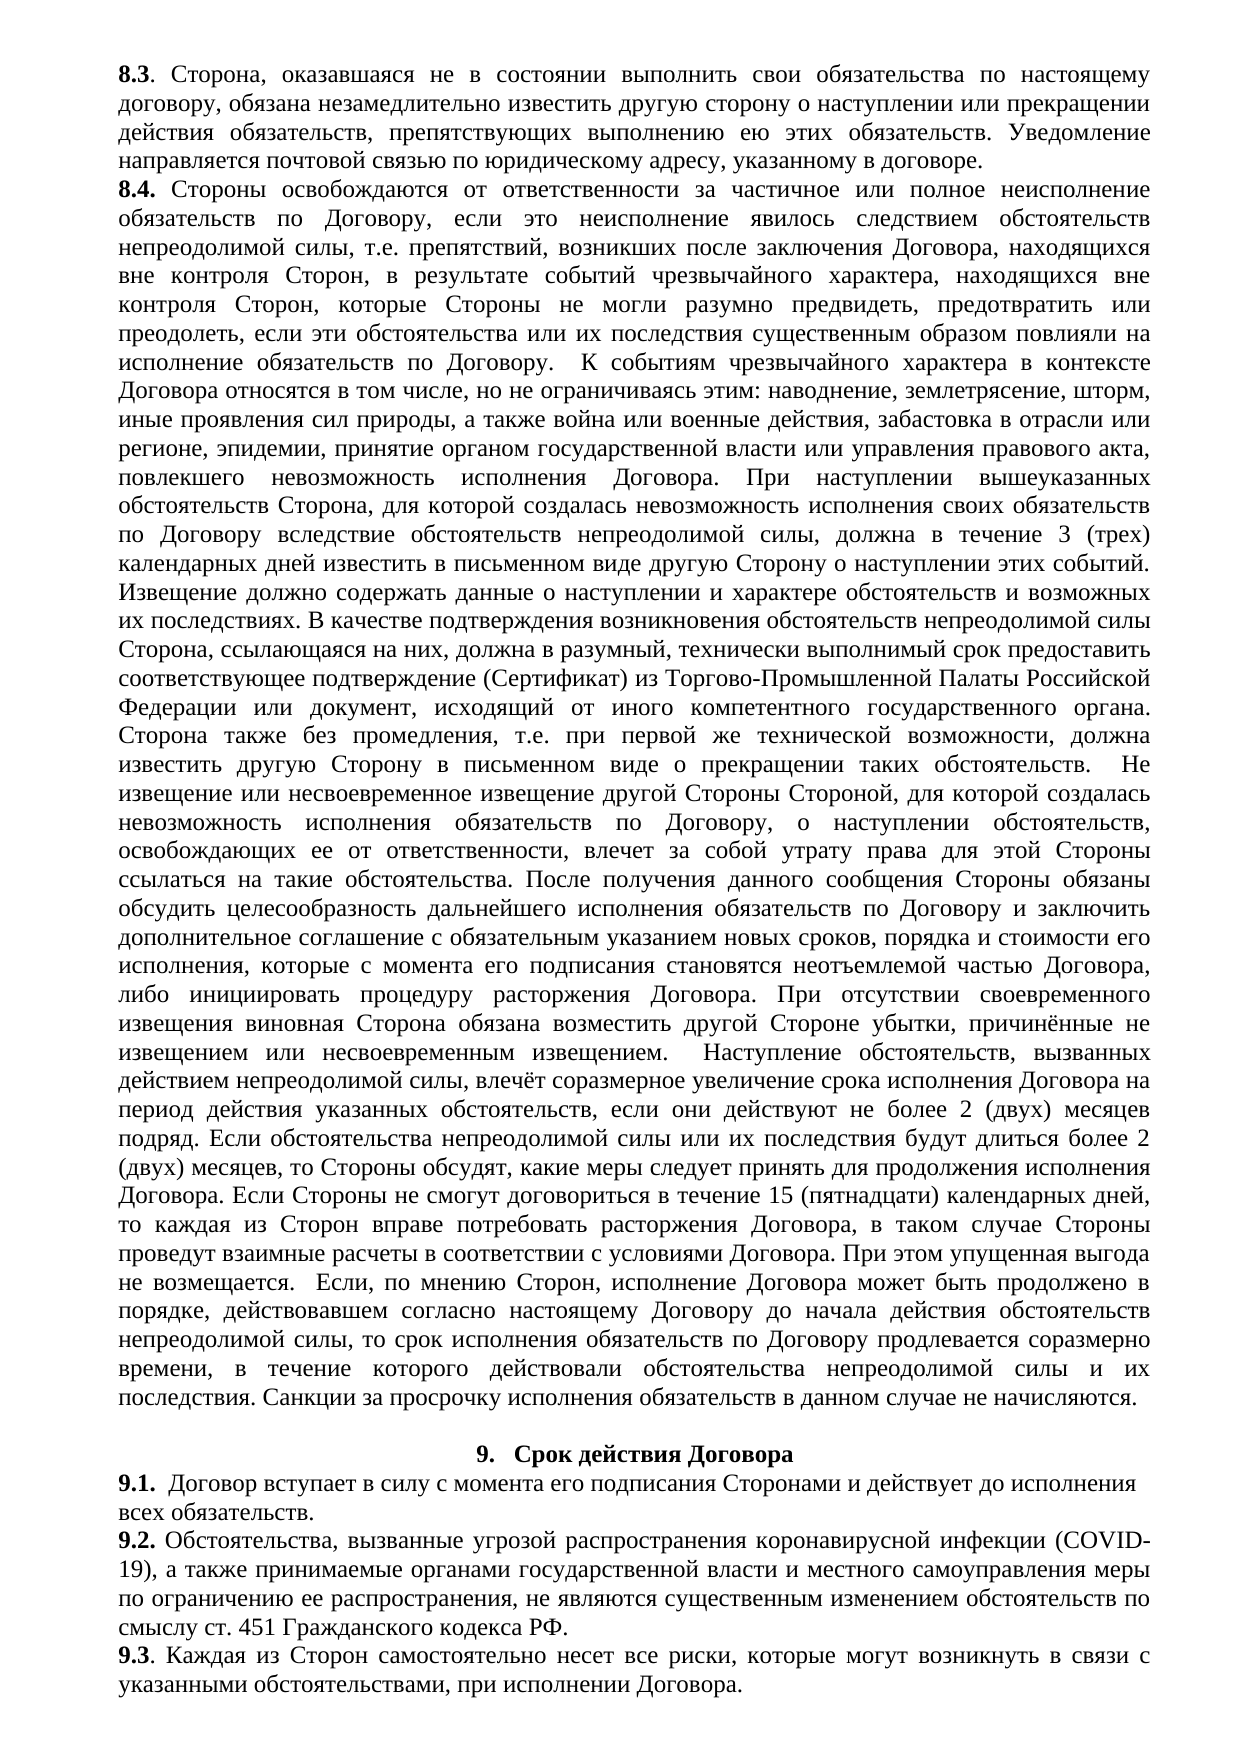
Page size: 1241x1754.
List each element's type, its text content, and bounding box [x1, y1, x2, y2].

text 9.1. Договор вступает в силу с момента его подписания Сторонами и действует до исполнения всех обязательств. [118, 1468, 1152, 1525]
list 8.4. Стороны освобождаются от ответственности за частичное или полное неисполнение обязательств по Договору, если это неисполнение явилось следствием обстоятельств непреодолимой силы, т.е. препятствий, возникших после заключения Договора, находящихся вне контроля Сторон, в результате событий чрезвычайного характера, находящихся вне контроля Сторон, которые Стороны не могли разумно предвидеть, предотвратить или преодолеть, если эти обстоятельства или их последствия существенным образом повлияли на исполнение обязательств по Договору. К событиям чрезвычайного характера в контексте Договора относятся в том числе, но не ограничиваясь этим: наводнение, землетрясение, шторм, иные проявления сил природы, а также война или военные действия, забастовка в отрасли или регионе, эпидемии, принятие органом государственной власти или управления правового акта, повлекшего невозможность исполнения Договора. При наступлении вышеуказанных обстоятельств Сторона, для которой создалась невозможность исполнения своих обязательств по Договору вследствие обстоятельств непреодолимой силы, должна в течение 3 (трех) календарных дней известить в письменном виде другую Сторону о наступлении этих событий. Извещение должно содержать данные о наступлении и характере обстоятельств и возможных их последствиях. В качестве подтверждения возникновения обстоятельств непреодолимой силы Сторона, ссылающаяся на них, должна в разумный, технически выполнимый срок предоставить соответствующее подтверждение (Сертификат) из Торгово-Промышленной Палаты Российской Федерации или документ, исходящий от иного компетентного государственного органа. Сторона также без промедления, т.е. при первой же технической возможности, должна известить другую Сторону в письменном виде о прекращении таких обстоятельств. Не извещение или несвоевременное извещение другой Стороны Стороной, для которой создалась невозможность исполнения обязательств по Договору, о наступлении обстоятельств, освобождающих ее от ответственности, влечет за собой утрату права для этой Стороны ссылаться на такие обстоятельства. После получения данного сообщения Стороны обязаны обсудить целесообразность дальнейшего исполнения обязательств по Договору и заключить дополнительное соглашение с обязательным указанием новых сроков, порядка и стоимости его исполнения, которые с момента его подписания становятся неотъемлемой частью Договора, либо инициировать процедуру расторжения Договора. При отсутствии своевременного извещения виновная Сторона обязана возместить другой Стороне убытки, причинённые не извещением или несвоевременным извещением. Наступление обстоятельств, вызванных действием непреодолимой силы, влечёт соразмерное увеличение срока исполнения Договора на период действия указанных обстоятельств, если они действуют не более 2 (двух) месяцев подряд. Если обстоятельства непреодолимой силы или их последствия будут длиться более 2 (двух) месяцев, то Стороны обсудят, какие меры следует принять для продолжения исполнения Договора. Если Стороны не смогут договориться в течение 15 (пятнадцати) календарных дней, то каждая из Сторон вправе потребовать расторжения Договора, в таком случае Стороны проведут взаимные расчеты в соответствии с условиями Договора. При этом упущенная выгода не возмещается. Если, по мнению Сторон, исполнение Договора может быть продолжено в порядке, действовавшем согласно настоящему Договору до начала действия обстоятельств непреодолимой силы, то срок исполнения обязательств по Договору продлевается соразмерно времени, в течение которого действовали обстоятельства непреодолимой силы и их последствия. Санкции за просрочку исполнения обязательств в данном случае не начисляются. [118, 174, 1152, 1410]
text 9.2. Обстоятельства, вызванные угрозой распространения коронавирусной инфекции (COVID-19), а также принимаемые органами государственной власти и местного самоуправления меры по ограничению ее распространения, не являются существенным изменением обстоятельств по смыслу ст. 451 Гражданского кодекса РФ. [118, 1525, 1152, 1640]
text 9.3. Каждая из Сторон самостоятельно несет все риски, которые могут возникнуть в связи с указанными обстоятельствами, при исполнении Договора. [118, 1640, 1152, 1698]
list Срок действия Договора [118, 1439, 1152, 1468]
text 8.3. Сторона, оказавшаяся не в состоянии выполнить свои обязательства по настоящему договору, обязана незамедлительно известить другую сторону о наступлении или прекращении действия обязательств, препятствующих выполнению ею этих обязательств. Уведомление направляется почтовой связью по юридическому адресу, указанному в договоре. [118, 59, 1152, 174]
